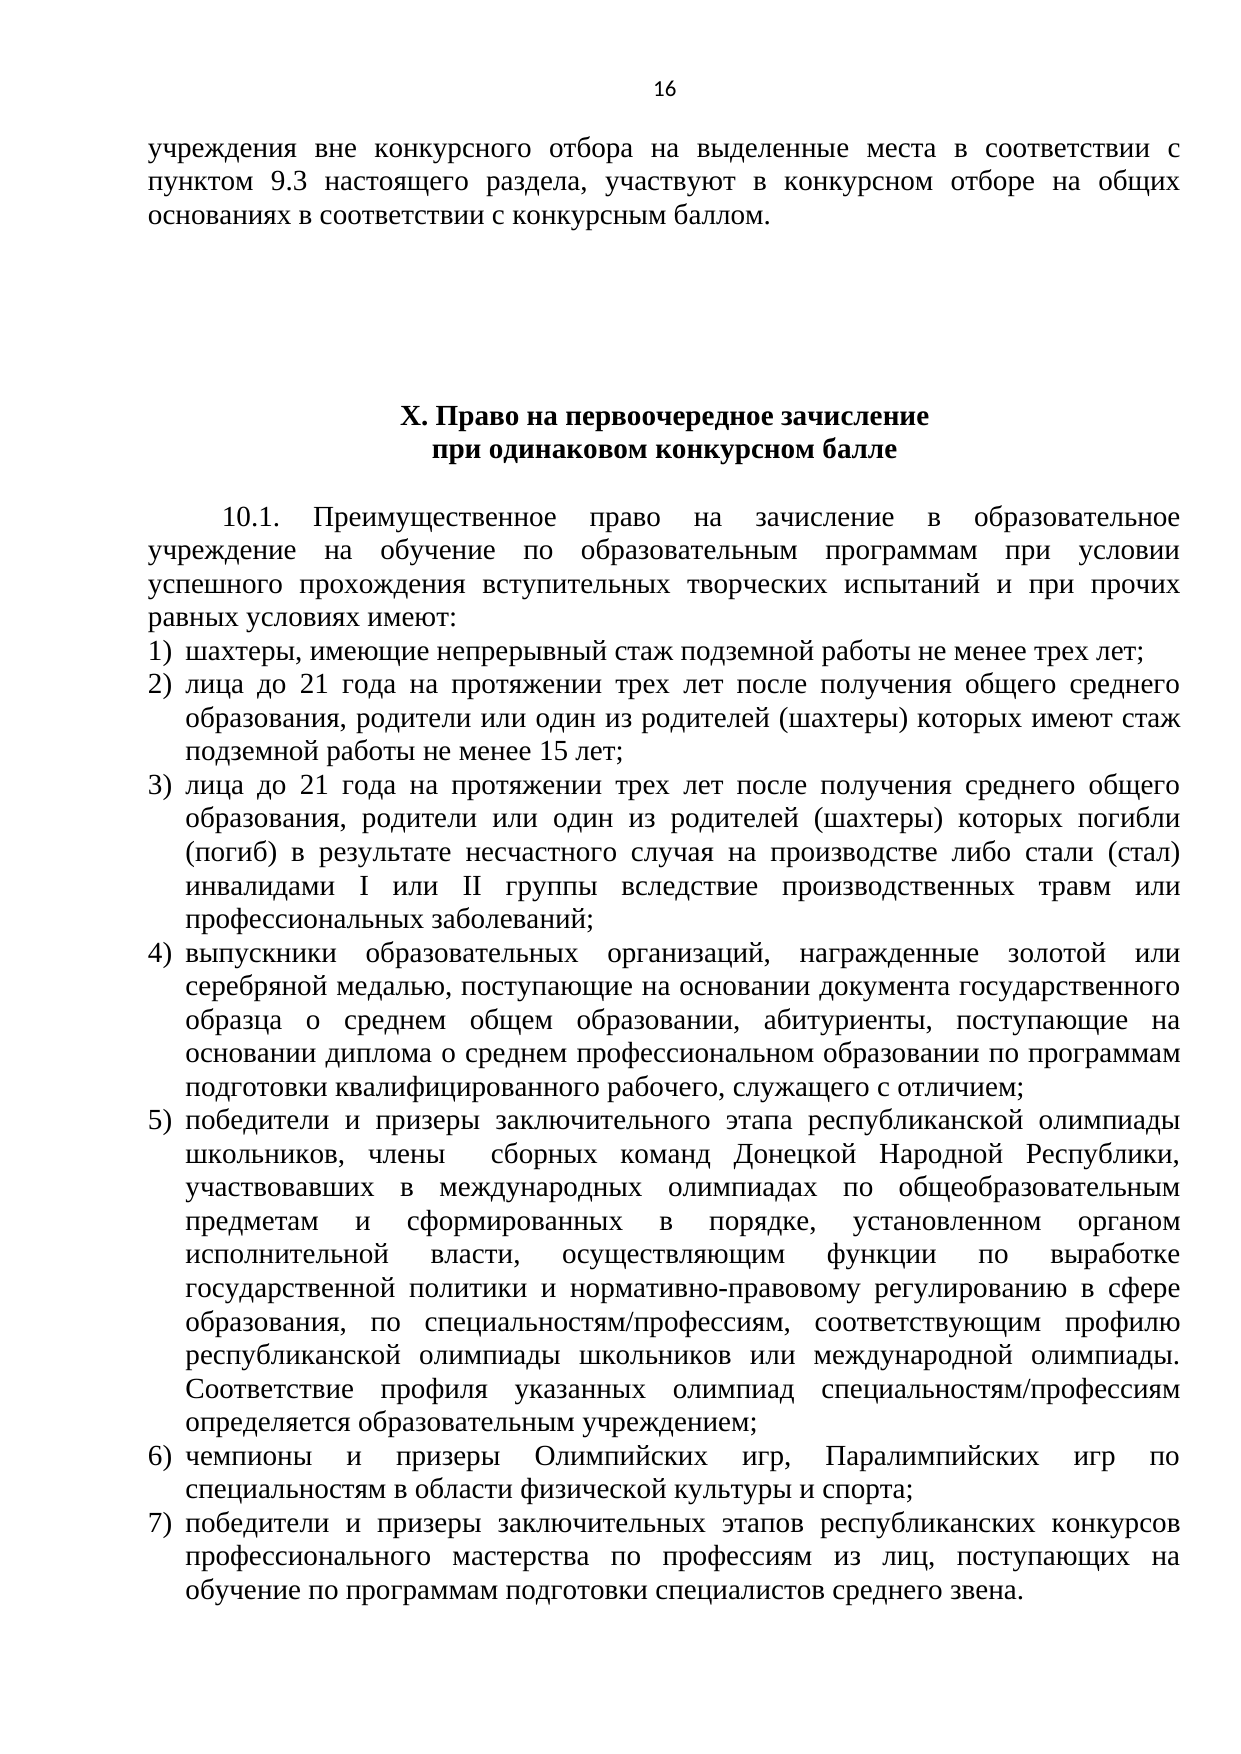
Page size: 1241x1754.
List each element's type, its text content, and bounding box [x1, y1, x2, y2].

text 10.1. Преимущественное право на зачисление в образовательное учреждение на обучение по образовательным программам при условии успешного прохождения вступительных творческих испытаний и при прочих равных условиях имеют: [148, 499, 1181, 633]
list чемпионы и призеры Олимпийских игр, Паралимпийских игр по специальностям в области физической культуры и спорта; [148, 1438, 1181, 1505]
text X. Право на первоочередное зачисление [148, 398, 1181, 432]
text при одинаковом конкурсном балле [148, 432, 1181, 465]
list выпускники образовательных организаций, награжденные золотой или серебряной медалью, поступающие на основании документа государственного образца о среднем общем образовании, абитуриенты, поступающие на основании диплома о среднем профессиональном образовании по программам подготовки квалифицированного рабочего, служащего с отличием; [148, 935, 1181, 1102]
list лица до 21 года на протяжении трех лет после получения общего среднего образования, родители или один из родителей (шахтеры) которых имеют стаж подземной работы не менее 15 лет; [148, 666, 1181, 767]
list победители и призеры заключительных этапов республиканских конкурсов профессионального мастерства по профессиям из лиц, поступающих на обучение по программам подготовки специалистов среднего звена. [148, 1505, 1181, 1606]
list шахтеры, имеющие непрерывный стаж подземной работы не менее трех лет; [148, 633, 1181, 666]
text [148, 130, 1181, 230]
list лица до 21 года на протяжении трех лет после получения среднего общего образования, родители или один из родителей (шахтеры) которых погибли (погиб) в результате несчастного случая на производстве либо стали (стал) инвалидами I или II группы вследствие производственных травм или профессиональных заболеваний; [148, 767, 1181, 935]
list победители и призеры заключительного этапа республиканской олимпиады школьников, члены сборных команд Донецкой Народной Республики, участвовавших в международных олимпиадах по общеобразовательным предметам и сформированных в порядке, установленном органом исполнительной власти, осуществляющим функции по выработке государственной политики и нормативно-правовому регулированию в сфере образования, по специальностям/профессиям, соответствующим профилю республиканской олимпиады школьников или международной олимпиады. Соответствие профиля указанных олимпиад специальностям/профессиям определяется образовательным учреждением; [148, 1102, 1181, 1438]
